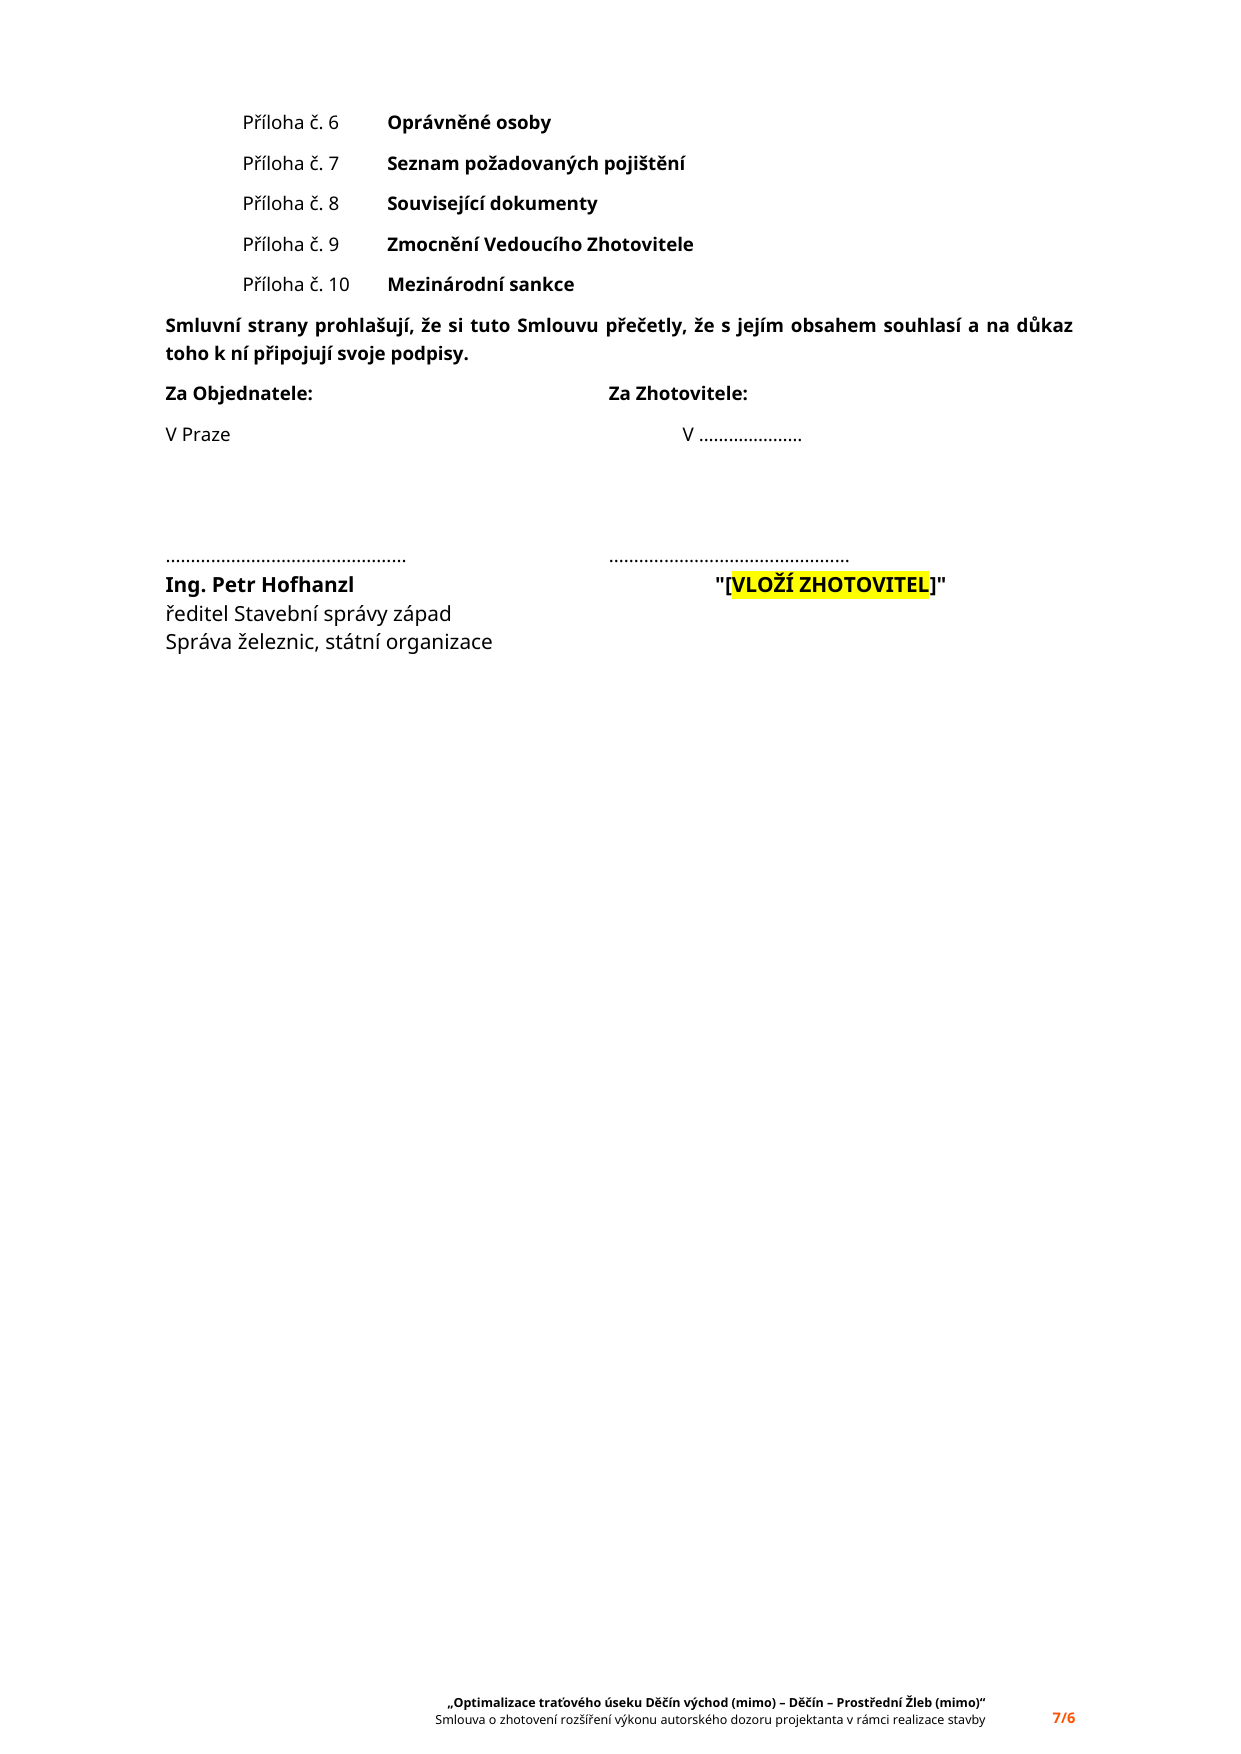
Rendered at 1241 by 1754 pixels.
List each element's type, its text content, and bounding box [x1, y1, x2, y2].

text Ing. Petr Hofhanzl "[VLOŽÍ ZHOTOVITEL]" [165, 571, 732, 599]
text ředitel Stavební správy západ [165, 599, 1075, 627]
text Příloha č. 7 Seznam požadovaných pojištění [242, 150, 1075, 175]
text Příloha č. 10 Mezinárodní sankce [242, 271, 1075, 297]
text Smluvní strany prohlašují, že si tuto Smlouvu přečetly, že s jejím obsahem souhlasí a na důkaz toho k ní připojují svoje podpisy. [165, 312, 1075, 365]
text Příloha č. 9 Zmocnění Vedoucího Zhotovitele [242, 231, 1075, 256]
text Za Objednatele: Za Zhotovitele: [165, 380, 1075, 406]
text Příloha č. 6 Oprávněné osoby [242, 109, 1075, 135]
text Ing. Petr Hofhanzl "[VLOŽÍ ZHOTOVITEL]" [929, 571, 1075, 599]
text ................................................ ................................................ [165, 542, 1075, 568]
text Příloha č. 8 Související dokumenty [242, 190, 1075, 216]
text Správa železnic, státní organizace [165, 627, 1075, 656]
text V Praze V ………………… [165, 421, 1075, 446]
